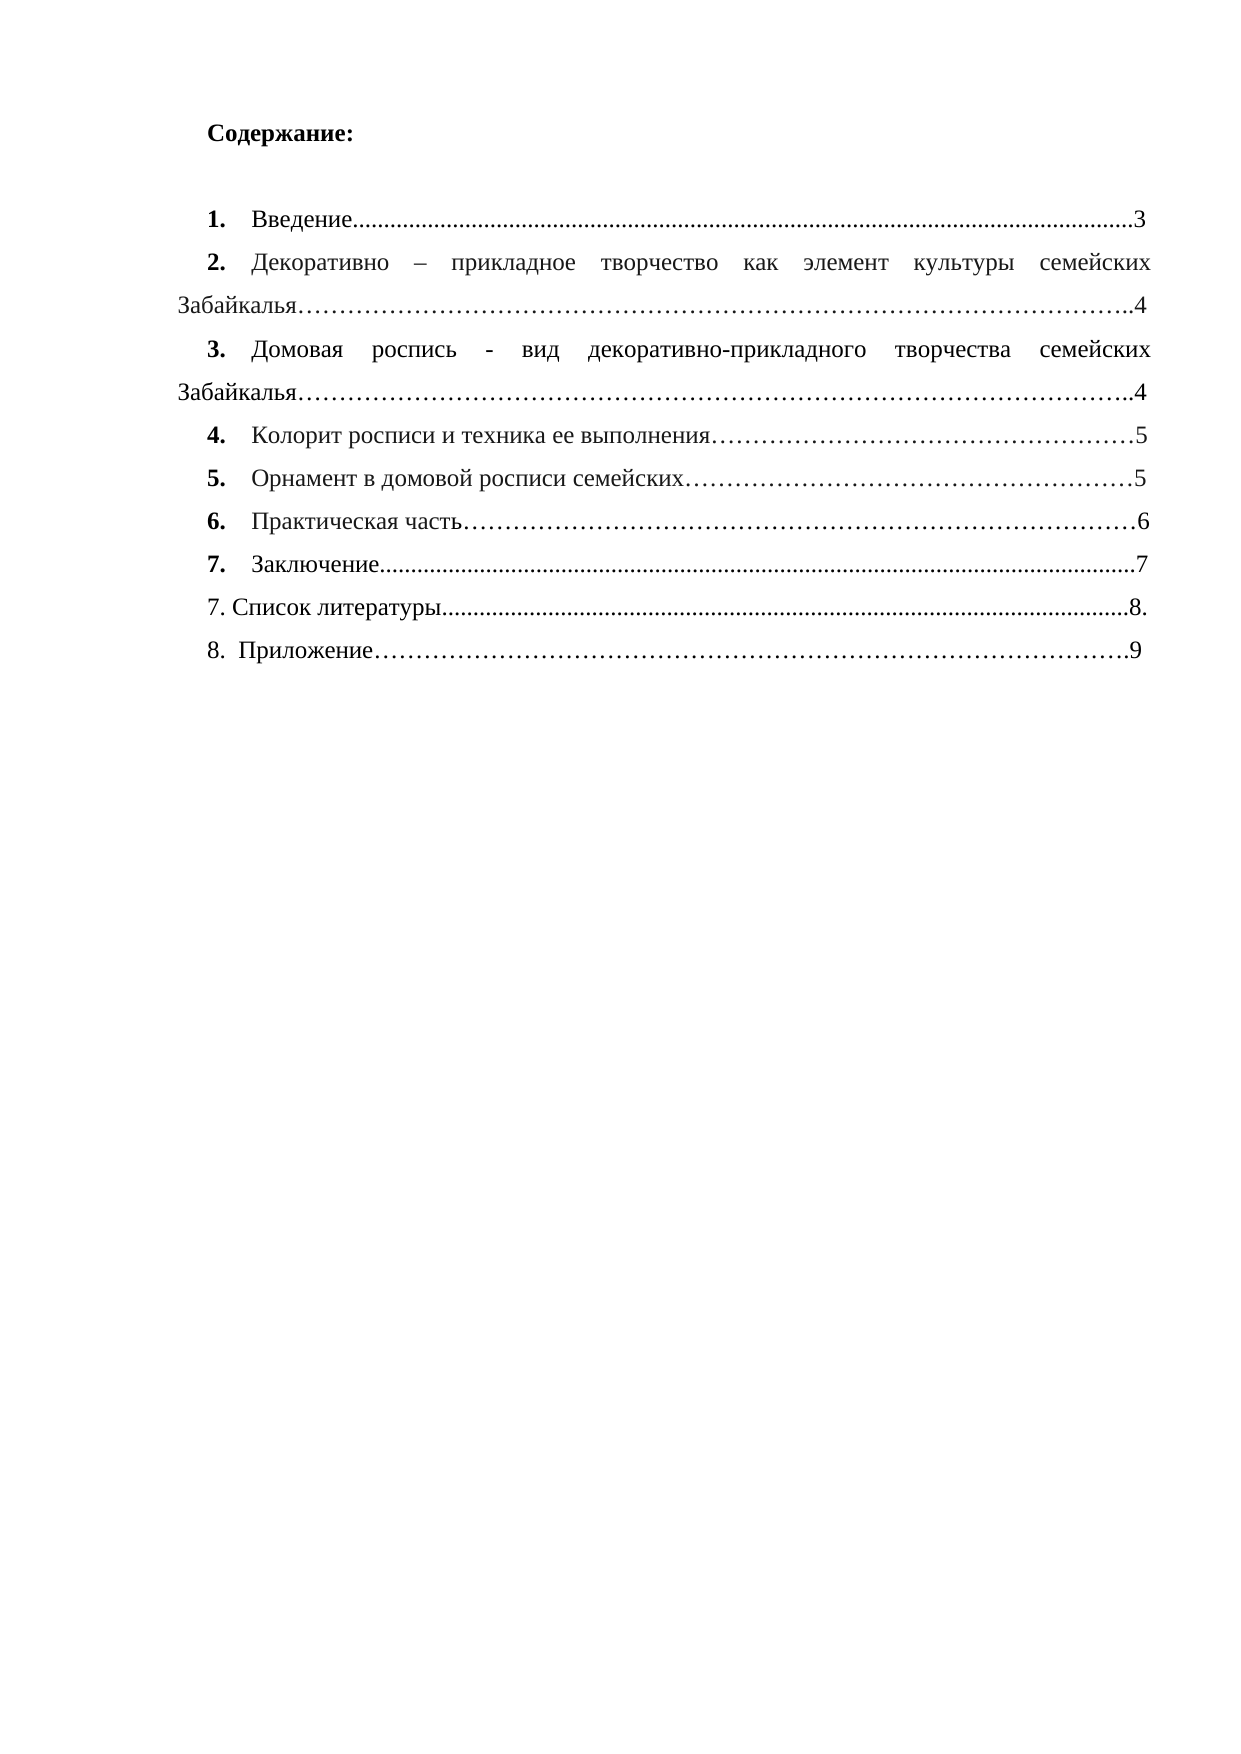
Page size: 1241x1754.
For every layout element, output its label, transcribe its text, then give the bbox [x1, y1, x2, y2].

list Введение.............................................................................................................................3 [177, 204, 1152, 233]
text Содержание: [177, 118, 1152, 147]
text 7. Список литературы..............................................................................................................8. [177, 592, 1152, 621]
list Практическая часть………………………………………………………………………6 [177, 506, 1152, 535]
list Орнамент в домовой росписи семейских………………………………………………5 [177, 463, 1152, 492]
list Заключение.........................................................................................................................7 [177, 549, 1152, 578]
text 8. Приложение……………………………………………………………………………….9 [177, 636, 1152, 664]
list Домовая роспись - вид декоративно-прикладного творчества семейских Забайкалья………………………………………………………………………………………..4 [177, 334, 1152, 406]
list Декоративно – прикладное творчество как элемент культуры семейских Забайкалья………………………………………………………………………………………..4 [177, 247, 1152, 319]
